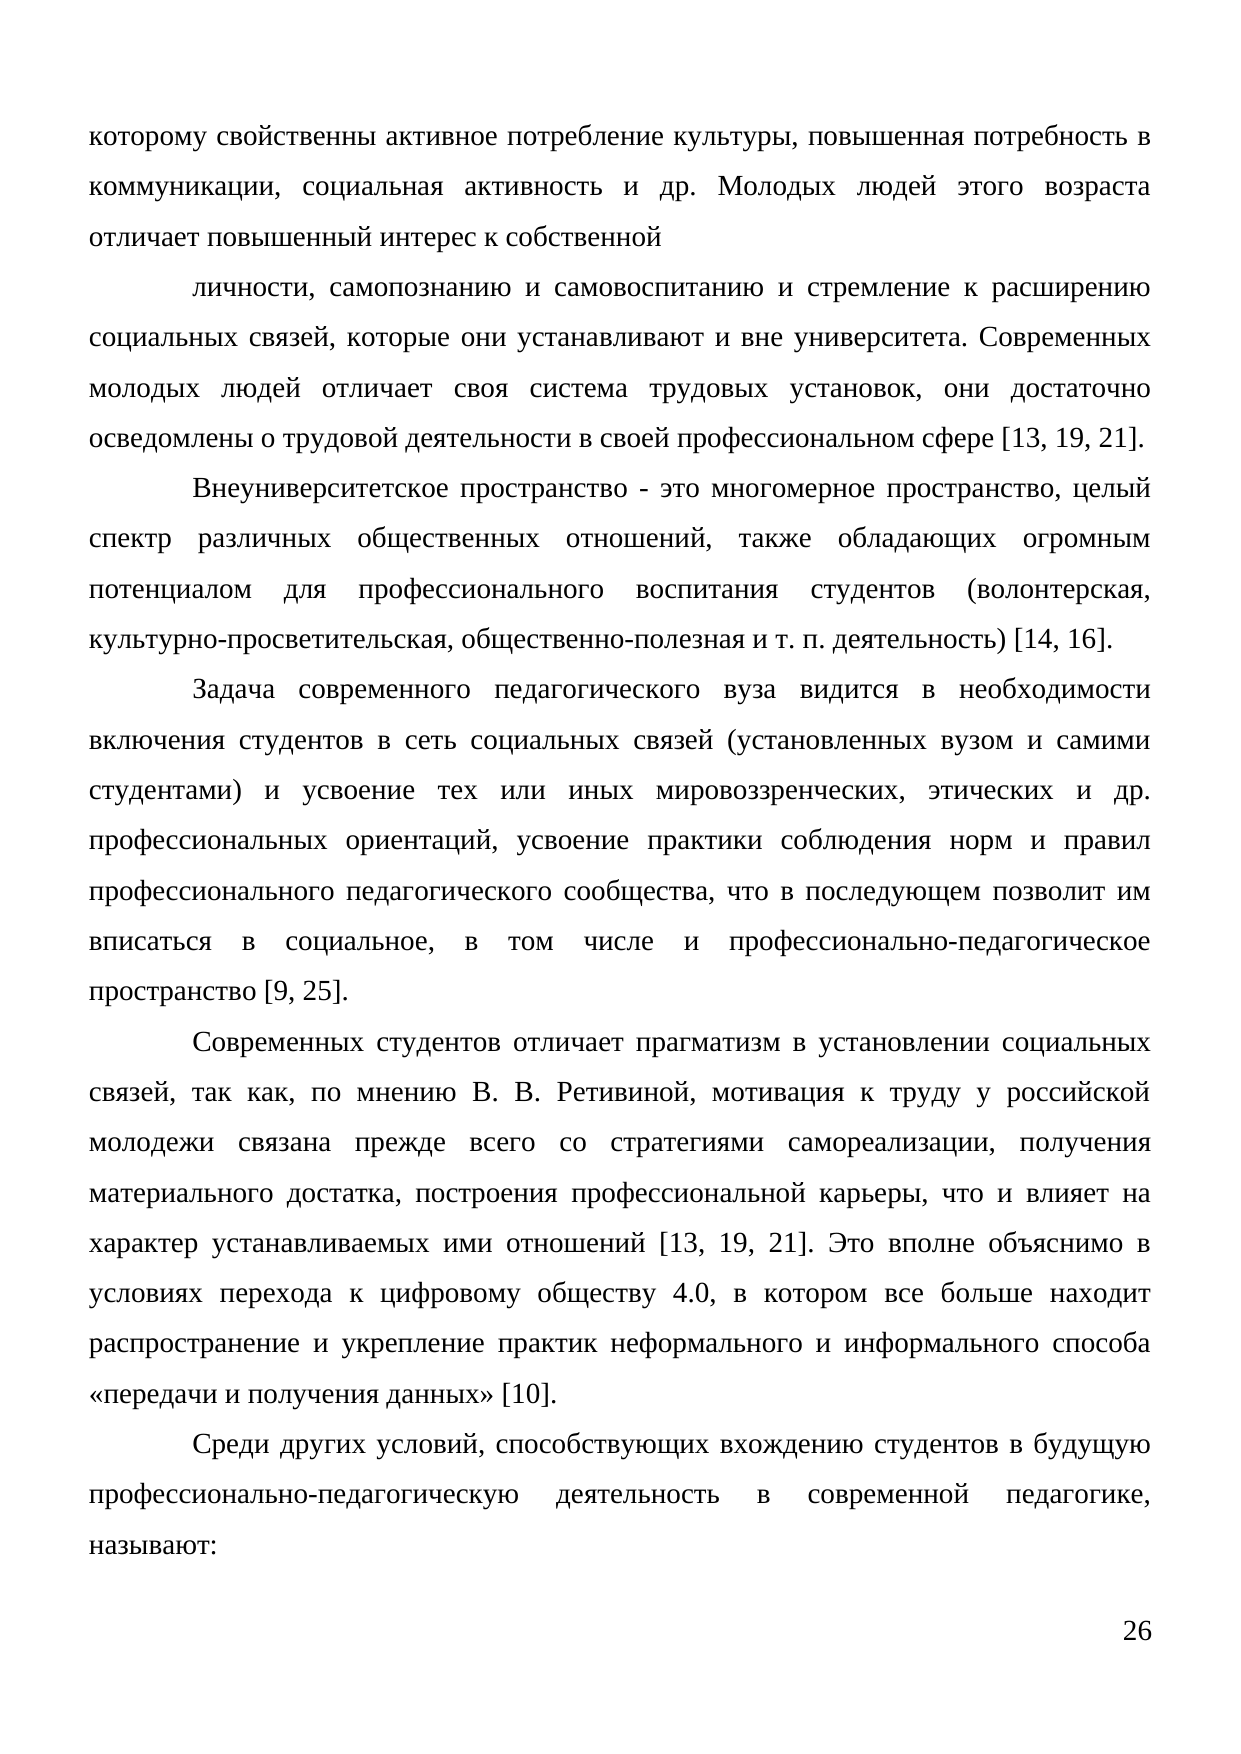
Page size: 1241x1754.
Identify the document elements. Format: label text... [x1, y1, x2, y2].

text Задача современного педагогического вуза видится в необходимости включения студентов в сеть социальных связей (установленных вузом и самими студентами) и усвоение тех или иных мировоззренческих, этических и др. профессиональных ориентаций, усвоение практики соблюдения норм и правил профессионального педагогического сообщества, что в последующем позволит им вписаться в социальное, в том числе и профессионально-педагогическое пространство [9, 25]. [89, 672, 1152, 1007]
text Внеуниверситетское пространство - это многомерное пространство, целый спектр различных общественных отношений, также обладающих огромным потенциалом для профессионального воспитания студентов (волонтерская, культурно-просветительская, общественно-полезная и т. п. деятельность) [14, 16]. [89, 470, 1152, 655]
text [89, 118, 1152, 252]
text Среди других условий, способствующих вхождению студентов в будущую профессионально-педагогическую деятельность в современной педагогике, называют: [89, 1426, 1152, 1560]
text личности, самопознанию и самовоспитанию и стремление к расширению социальных связей, которые они устанавливают и вне университета. Современных молодых людей отличает своя система трудовых установок, они достаточно осведомлены о трудовой деятельности в своей профессиональном сфере [13, 19, 21]. [89, 269, 1152, 453]
text Современных студентов отличает прагматизм в установлении социальных связей, так как, по мнению В. В. Ретивиной, мотивация к труду у российской молодежи связана прежде всего со стратегиями самореализации, получения материального достатка, построения профессиональной карьеры, что и влияет на характер устанавливаемых ими отношений [13, 19, 21]. Это вполне объяснимо в условиях перехода к цифровому обществу 4.0, в котором все больше находит распространение и укрепление практик неформального и информального способа «передачи и получения данных» [10]. [89, 1024, 1152, 1409]
